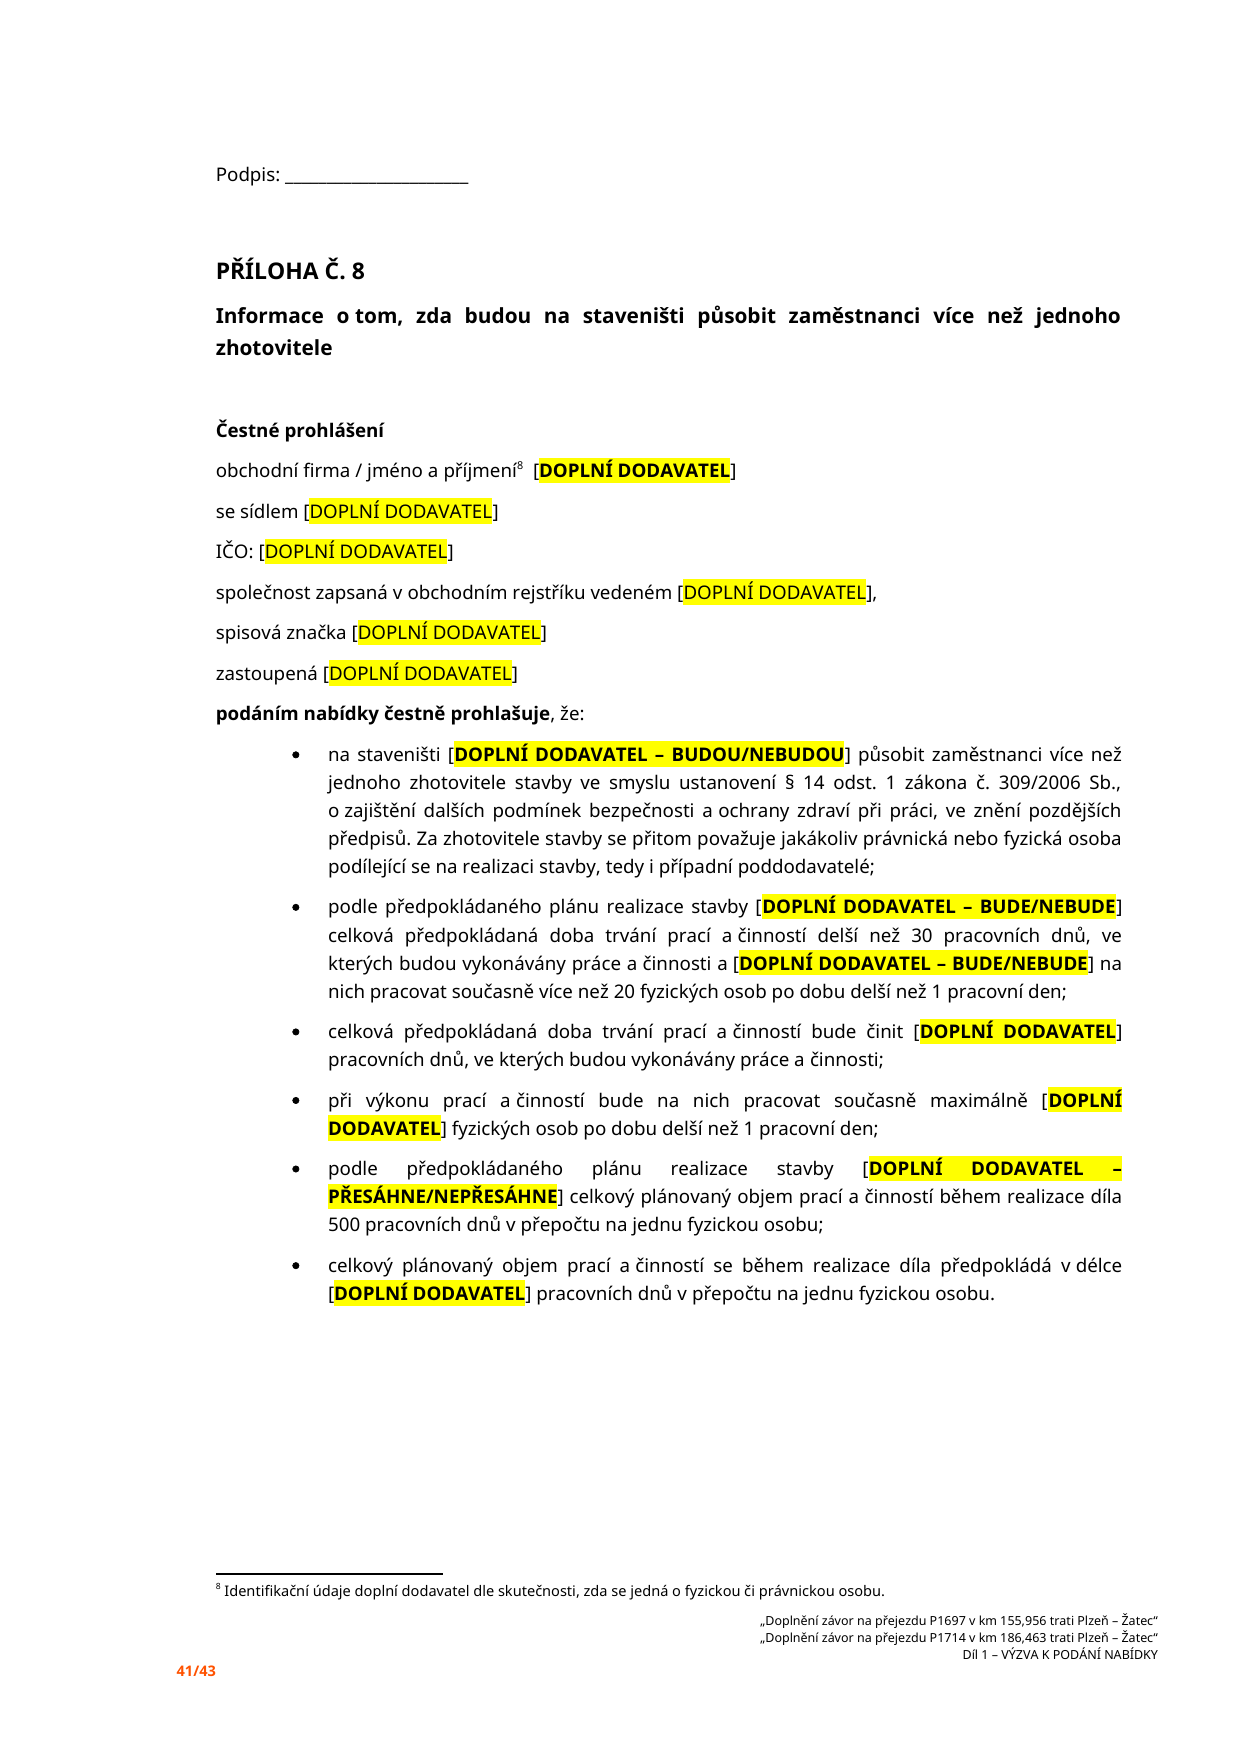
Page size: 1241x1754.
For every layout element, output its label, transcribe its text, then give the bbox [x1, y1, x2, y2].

text společnost zapsaná v obchodním rejstříku vedeném [DOPLNÍ DODAVATEL], [216, 579, 683, 605]
text zastoupená [DOPLNÍ DODAVATEL] [216, 660, 329, 686]
text společnost zapsaná v obchodním rejstříku vedeném [DOPLNÍ DODAVATEL], [866, 579, 1122, 605]
text celkový plánovaný objem prací a činností se během realizace díla předpokládá v délce [DOPLNÍ DODAVATEL] pracovních dnů v přepočtu na jednu fyzickou osobu. [292, 1252, 1122, 1306]
text podle předpokládaného plánu realizace stavby [DOPLNÍ DODAVATEL – PŘESÁHNE/NEPŘESÁHNE] celkový plánovaný objem prací a činností během realizace díla 500 pracovních dnů v přepočtu na jednu fyzickou osobu; [292, 1156, 1122, 1237]
text při výkonu prací a činností bude na nich pracovat současně maximálně [DOPLNÍ DODAVATEL] fyzických osob po dobu delší než 1 pracovní den; [292, 1087, 1122, 1141]
text Čestné prohlášení [216, 417, 1122, 443]
text spisová značka [DOPLNÍ DODAVATEL] [541, 620, 1122, 645]
text Informace o tom, zda budou na staveništi působit zaměstnanci více než jednoho zhotovitele [216, 302, 1122, 361]
text obchodní firma / jméno a příjmení [DOPLNÍ DODAVATEL] [730, 458, 1122, 483]
text Příloha č. 8 [216, 255, 1122, 286]
text obchodní firma / jméno a příjmení [DOPLNÍ DODAVATEL] [216, 458, 539, 483]
text IČO: [DOPLNÍ DODAVATEL] [447, 539, 1122, 564]
text zastoupená [DOPLNÍ DODAVATEL] [512, 660, 1122, 686]
text podáním nabídky čestně prohlašuje, že: [216, 701, 1122, 726]
text spisová značka [DOPLNÍ DODAVATEL] [216, 620, 358, 645]
text Podpis: ______________________ [216, 161, 1122, 187]
text celková předpokládaná doba trvání prací a činností bude činit [DOPLNÍ DODAVATEL] pracovních dnů, ve kterých budou vykonávány práce a činnosti; [292, 1018, 1122, 1072]
text se sídlem [DOPLNÍ DODAVATEL] [216, 498, 309, 524]
text na staveništi [DOPLNÍ DODAVATEL – BUDOU/NEBUDOU] působit zaměstnanci více než jednoho zhotovitele stavby ve smyslu ustanovení § 14 odst. 1 zákona č. 309/2006 Sb., o zajištění dalších podmínek bezpečnosti a ochrany zdraví při práci, ve znění pozdějších předpisů. Za zhotovitele stavby se přitom považuje jakákoliv právnická nebo fyzická osoba podílející se na realizaci stavby, tedy i případní poddodavatelé; [292, 741, 1122, 879]
text se sídlem [DOPLNÍ DODAVATEL] [492, 498, 1122, 524]
text podle předpokládaného plánu realizace stavby [DOPLNÍ DODAVATEL – BUDE/NEBUDE] celková předpokládaná doba trvání prací a činností delší než 30 pracovních dnů, ve kterých budou vykonávány práce a činnosti a [DOPLNÍ DODAVATEL – BUDE/NEBUDE] na nich pracovat současně více než 20 fyzických osob po dobu delší než 1 pracovní den; [292, 894, 1122, 1003]
